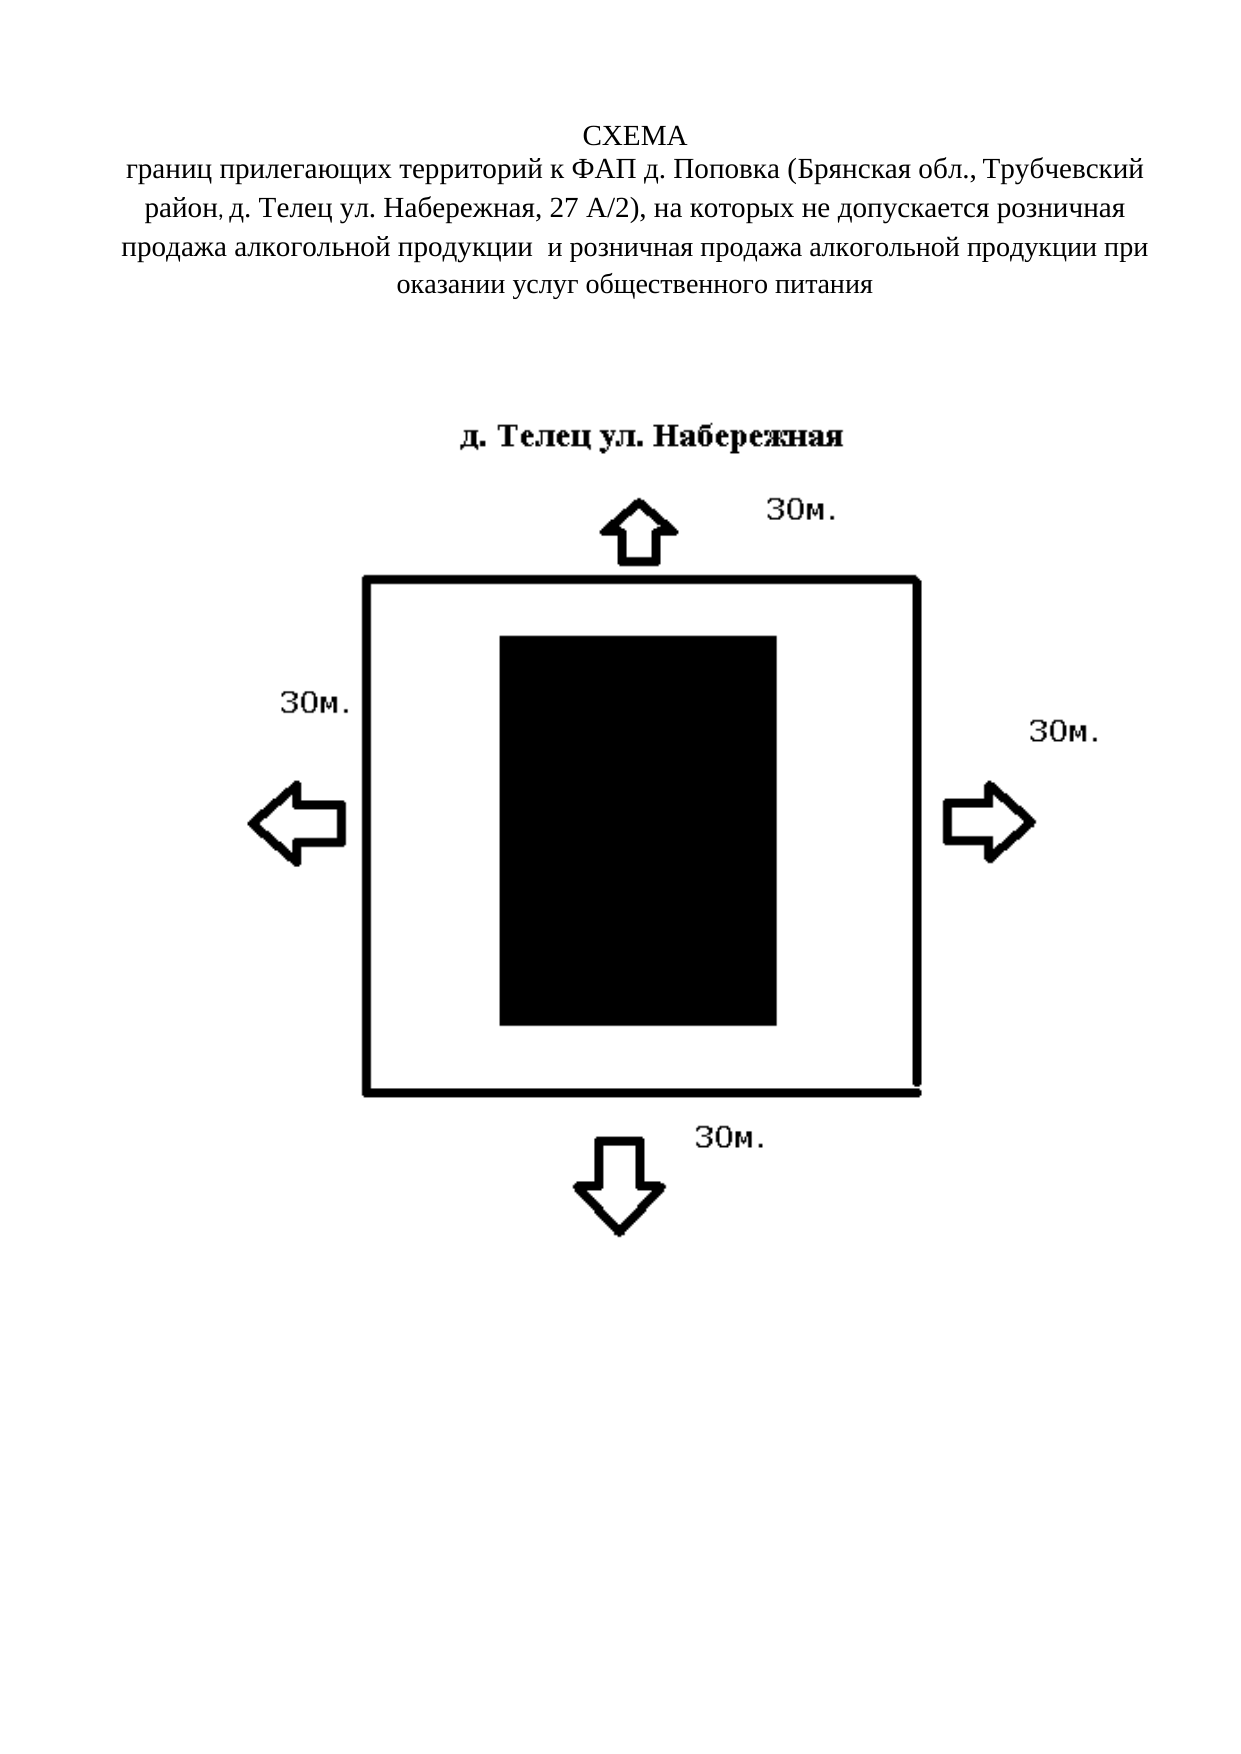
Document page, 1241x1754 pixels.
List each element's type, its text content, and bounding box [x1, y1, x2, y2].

text границ прилегающих территорий к ФАП д. Поповка (Брянская обл., Трубчевский район, д. Телец ул. Набережная, 27 А/2), на которых не допускается розничная продажа алкогольной продукции и розничная продажа алкогольной продукции при оказании услуг общественного питания [118, 152, 1152, 299]
text СХЕМА [118, 118, 1152, 152]
picture [130, 325, 1140, 1282]
